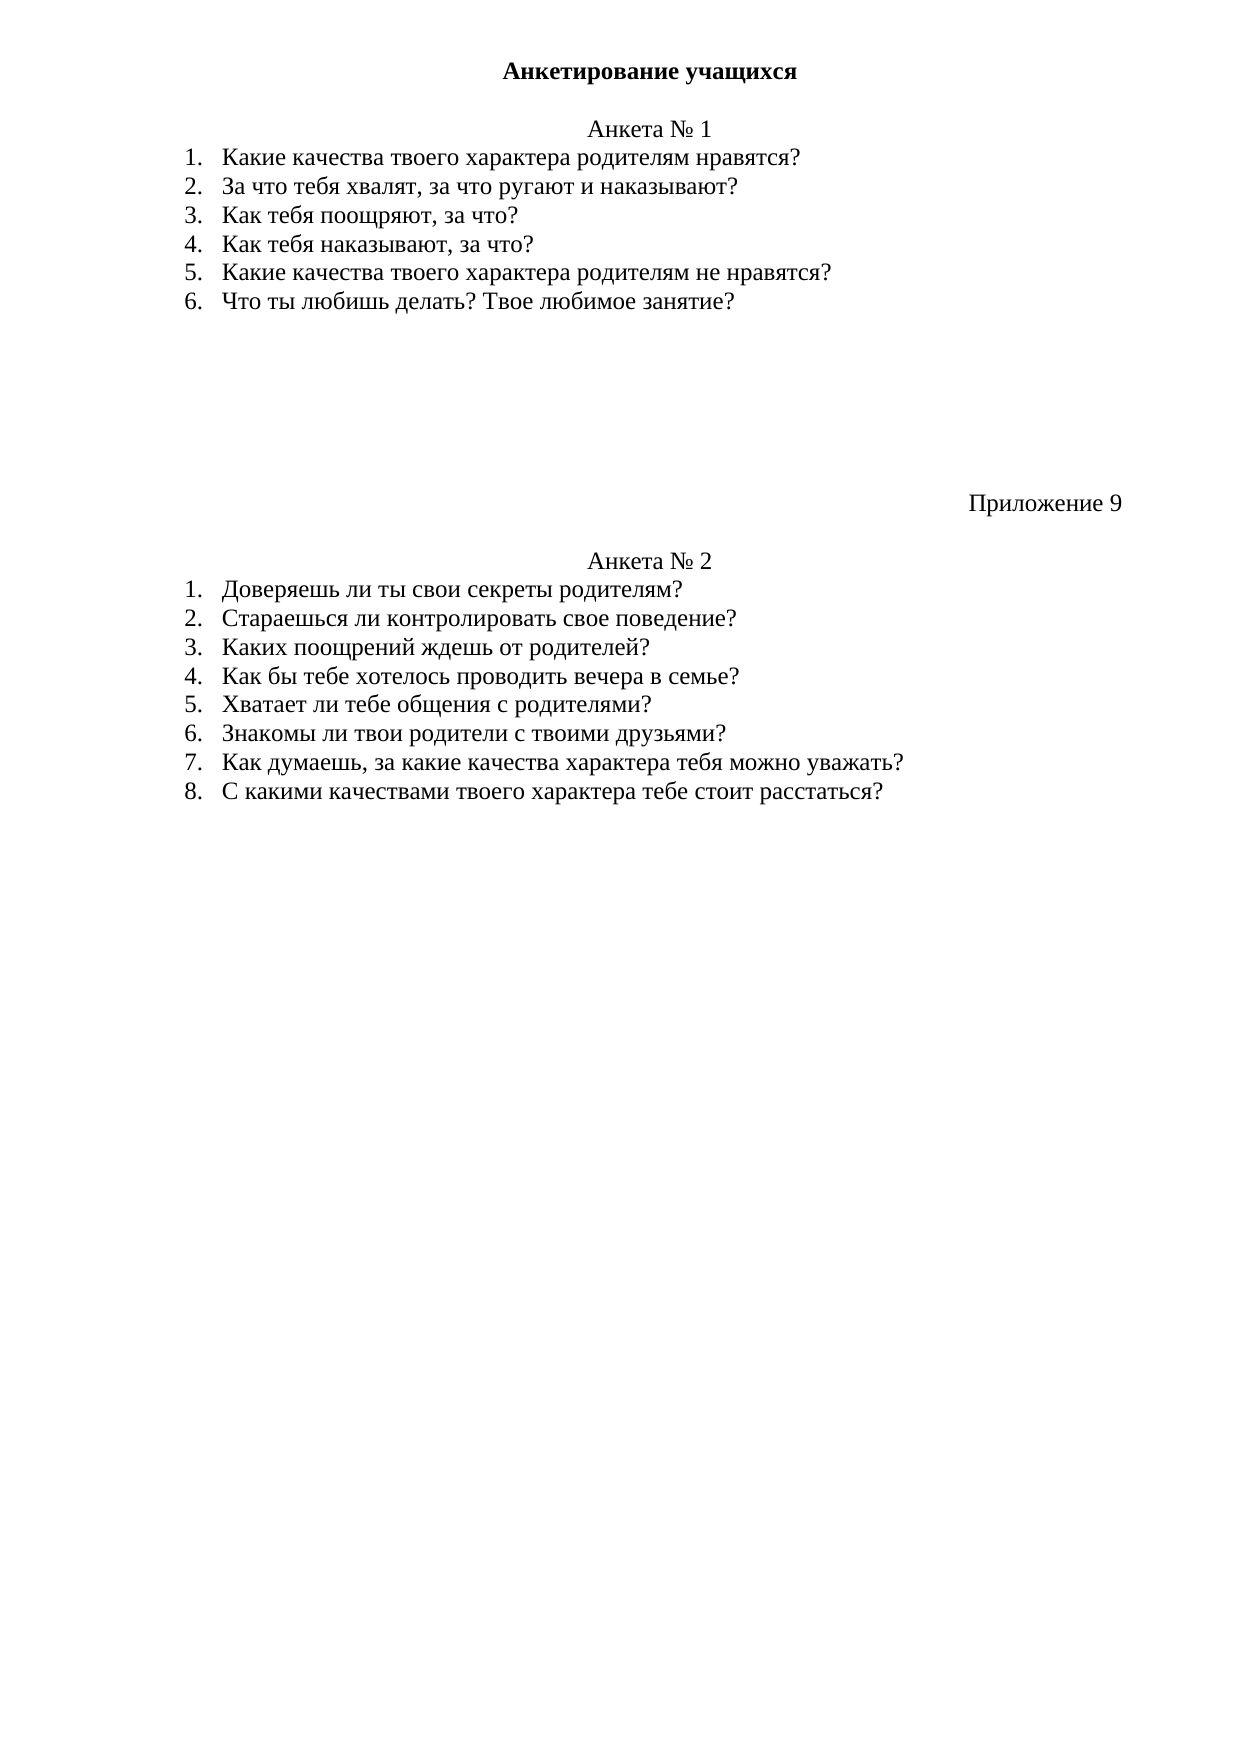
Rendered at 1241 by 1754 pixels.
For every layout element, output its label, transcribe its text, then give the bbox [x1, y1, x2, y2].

list Хватает ли тебе общения с родителями? [184, 689, 1122, 718]
list Какие качества твоего характера родителям нравятся? [184, 142, 1122, 171]
text Анкета № 2 [177, 546, 1122, 574]
list Как тебя поощряют, за что? [184, 200, 1122, 229]
list Как думаешь, за какие качества характера тебя можно уважать? [184, 747, 1122, 776]
list Что ты любишь делать? Твое любимое занятие? [184, 286, 1122, 315]
list Каких поощрений ждешь от родителей? [184, 632, 1122, 661]
list Как тебя наказывают, за что? [184, 229, 1122, 257]
text Приложение 9 [177, 488, 1122, 517]
list Как бы тебе хотелось проводить вечера в семье? [184, 661, 1122, 689]
list Стараешься ли контролировать свое поведение? [184, 603, 1122, 632]
text Анкета № 1 [177, 114, 1122, 142]
list Знакомы ли твои родители с твоими друзьями? [184, 718, 1122, 747]
list Доверяешь ли ты свои секреты родителям? [184, 574, 1122, 603]
list За что тебя хвалят, за что ругают и наказывают? [184, 171, 1122, 200]
list Какие качества твоего характера родителям не нравятся? [184, 257, 1122, 286]
text Анкетирование учащихся [177, 56, 1122, 85]
list С какими качествами твоего характера тебе стоит расстаться? [184, 776, 1122, 804]
